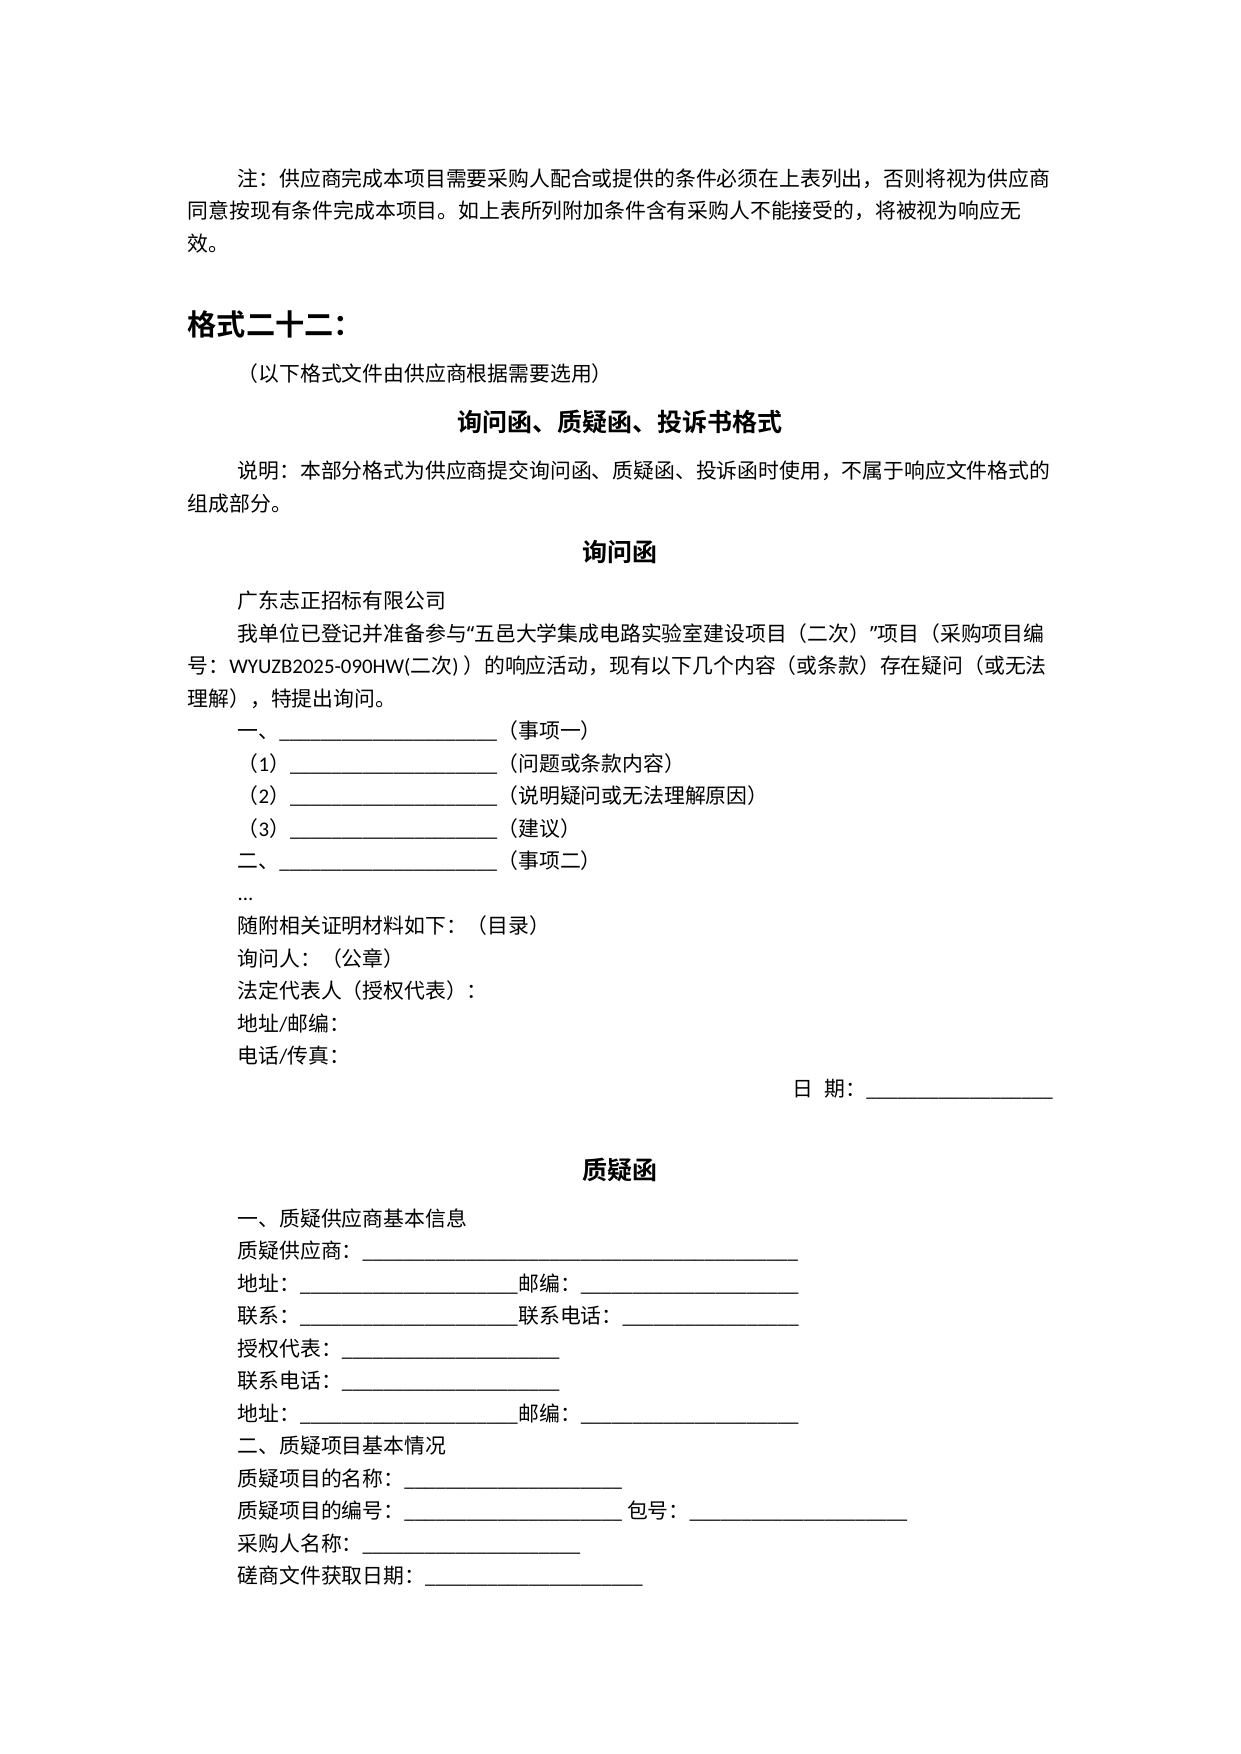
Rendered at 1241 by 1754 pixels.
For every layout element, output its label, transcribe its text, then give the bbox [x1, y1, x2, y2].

text 询问函、质疑函、投诉书格式 [187, 389, 1053, 454]
text 格式二十二： [187, 292, 1053, 357]
text 磋商文件获取日期：_____________________ [187, 1559, 1053, 1592]
text 电话/传真： [187, 1039, 1053, 1072]
text 二、质疑项目基本情况 [187, 1429, 1053, 1462]
text （2）____________________（说明疑问或无法理解原因） [187, 779, 1053, 812]
text ... [187, 877, 1053, 909]
text （3）____________________（建议） [187, 812, 1053, 844]
text 采购人名称：_____________________ [187, 1527, 1053, 1559]
text 随附相关证明材料如下：（目录） [187, 909, 1053, 942]
text 地址/邮编： [187, 1007, 1053, 1039]
text 我单位已登记并准备参与“五邑大学集成电路实验室建设项目（二次）”项目（采购项目编号：WYUZB2025-090HW(二次) ）的响应活动，现有以下几个内容（或条款）存在疑问（或无法理解），特提出询问。 [187, 617, 1053, 714]
text 地址：_____________________邮编：_____________________ [187, 1397, 1053, 1429]
text 质疑函 [187, 1137, 1053, 1202]
text 一、质疑供应商基本信息 [187, 1202, 1053, 1234]
text 地址：_____________________邮编：_____________________ [187, 1267, 1053, 1299]
text 法定代表人（授权代表）： [187, 974, 1053, 1007]
text 广东志正招标有限公司 [187, 584, 1053, 617]
text （1）____________________（问题或条款内容） [187, 747, 1053, 779]
text 联系电话：_____________________ [187, 1364, 1053, 1397]
text 注：供应商完成本项目需要采购人配合或提供的条件必须在上表列出，否则将视为供应商同意按现有条件完成本项目。如上表所列附加条件含有采购人不能接受的，将被视为响应无效。 [187, 162, 1053, 259]
text 质疑项目的名称：_____________________ [187, 1462, 1053, 1494]
text 质疑供应商：__________________________________________ [187, 1234, 1053, 1267]
text 询问人：（公章） [187, 942, 1053, 974]
text 联系：_____________________联系电话：_________________ [187, 1299, 1053, 1332]
text 询问函 [187, 519, 1053, 584]
text 授权代表：_____________________ [187, 1332, 1053, 1364]
text （以下格式文件由供应商根据需要选用） [187, 357, 1053, 389]
text 质疑项目的编号：_____________________ 包号：_____________________ [187, 1494, 1053, 1527]
text 说明：本部分格式为供应商提交询问函、质疑函、投诉函时使用，不属于响应文件格式的组成部分。 [187, 454, 1053, 519]
text 二、_____________________（事项二） [187, 844, 1053, 877]
text 一、_____________________（事项一） [187, 714, 1053, 747]
text 日 期：__________________ [187, 1072, 1053, 1104]
